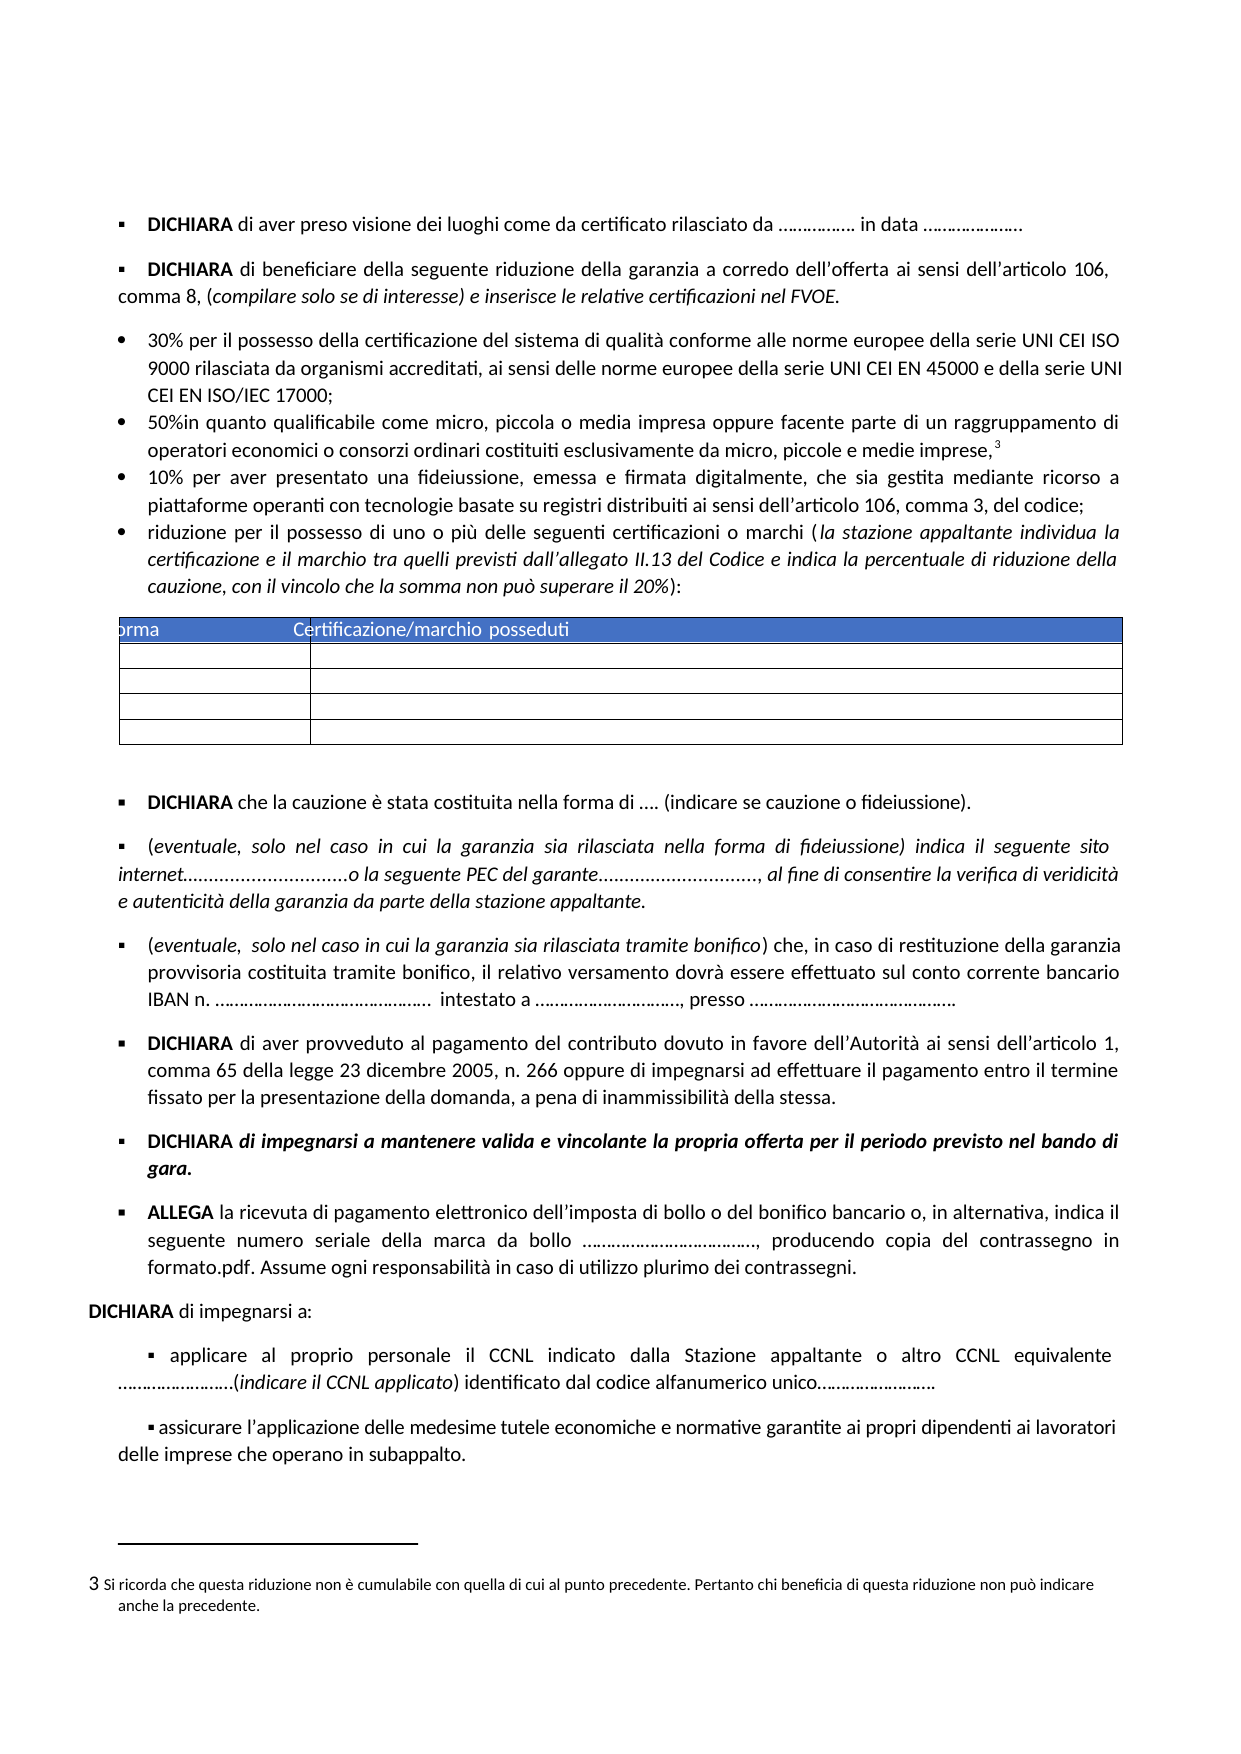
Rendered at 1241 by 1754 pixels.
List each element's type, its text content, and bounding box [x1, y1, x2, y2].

table_cell [120, 644, 310, 668]
table_cell [311, 669, 1122, 693]
list DICHIARA di aver provveduto al pagamento del contributo dovuto in favore dell’Autorità ai sensi dell’articolo 1, comma 65 della legge 23 dicembre 2005, n. 266 oppure di impegnarsi ad effettuare il pagamento entro il termine fissato per la presentazione della domanda, a pena di inammissibilità della stessa. [118, 1031, 1121, 1110]
list ALLEGA la ricevuta di pagamento elettronico dell’imposta di bollo o del bonifico bancario o, in alternativa, indica il seguente numero seriale della marca da bollo ………………………………, producendo copia del contrassegno in formato.pdf. Assume ogni responsabilità in caso di utilizzo plurimo dei contrassegni. [118, 1199, 1122, 1280]
table_cell [311, 694, 1122, 719]
table_header Certificazione/marchio posseduti [311, 618, 1122, 642]
list assicurare l’applicazione delle medesime tutele economiche e normative garantite ai propri dipendenti ai lavoratori [147, 1414, 1137, 1439]
table_cell [120, 694, 310, 719]
table_cell [120, 669, 310, 693]
list 30% per il possesso della certificazione del sistema di qualità conforme alle norme europee della serie UNI CEI ISO 9000 rilasciata da organismi accreditati, ai sensi delle norme europee della serie UNI CEI EN 45000 e della serie UNI CEI EN ISO/IEC 17000; [118, 327, 1122, 408]
list riduzione per il possesso di uno o più delle seguenti certificazioni o marchi (la stazione appaltante individua la certificazione e il marchio tra quelli previsti dall’allegato II.13 del Codice e indica la percentuale di riduzione della cauzione, con il vincolo che la somma non può superare il 20%): [118, 519, 1122, 598]
subtitle DICHIARA di impegnarsi a mantenere valida e vincolante la propria offerta per il periodo previsto nel bando di gara. [118, 1129, 1122, 1181]
list DICHIARA di aver preso visione dei luoghi come da certificato rilasciato da ……………. in data ………………… [118, 211, 1137, 237]
list DICHIARA che la cauzione è stata costituita nella forma di …. (indicare se cauzione o fideiussione). [118, 789, 1137, 814]
text internet… o la seguente PEC del garante , al fine di consentire la verifica di veridicità [118, 861, 1137, 887]
list (eventuale, solo nel caso in cui la garanzia sia rilasciata nella forma di fideiussione) indica il seguente sito [118, 834, 1137, 859]
list applicare al proprio personale il CCNL indicato dalla Stazione appaltante o altro CCNL equivalente [147, 1342, 1137, 1368]
text e autenticità della garanzia da parte della stazione appaltante. [118, 888, 1137, 913]
text DICHIARA di impegnarsi a: [88, 1298, 1137, 1323]
table_cell [311, 644, 1122, 668]
list DICHIARA di beneficiare della seguente riduzione della garanzia a corredo dell’offerta ai sensi dell’articolo 106, [118, 256, 1137, 281]
text ……………………(indicare il CCNL applicato) identificato dal codice alfanumerico unico……………………. [118, 1369, 1137, 1395]
list (eventuale, solo nel caso in cui la garanzia sia rilasciata tramite bonifico) che, in caso di restituzione della garanzia provvisoria costituita tramite bonifico, il relativo versamento dovrà essere effettuato sul conto corrente bancario IBAN n. ……………………………………… intestato a …………………………, presso ……………………………………. [118, 933, 1122, 1012]
text delle imprese che operano in subappalto. [118, 1441, 1137, 1467]
table_cell [120, 720, 310, 744]
table_cell [311, 720, 1122, 744]
list 50%in quanto qualificabile come micro, piccola o media impresa oppure facente parte di un raggruppamento di operatori economici o consorzi ordinari costituiti esclusivamente da micro, piccole e medie imprese,3 [118, 409, 1121, 462]
list 10% per aver presentato una fideiussione, emessa e firmata digitalmente, che sia gestita mediante ricorso a piattaforme operanti con tecnologie basate su registri distribuiti ai sensi dell’articolo 106, comma 3, del codice; [118, 464, 1121, 517]
text 3 Si ricorda che questa riduzione non è cumulabile con quella di cui al punto precedente. Pertanto chi beneficia di questa riduzione non può indicare anche la precedente. [88, 1570, 1137, 1615]
table_header Norma [120, 618, 310, 642]
text comma 8, (compilare solo se di interesse) e inserisce le relative certificazioni nel FVOE. [118, 283, 1137, 309]
